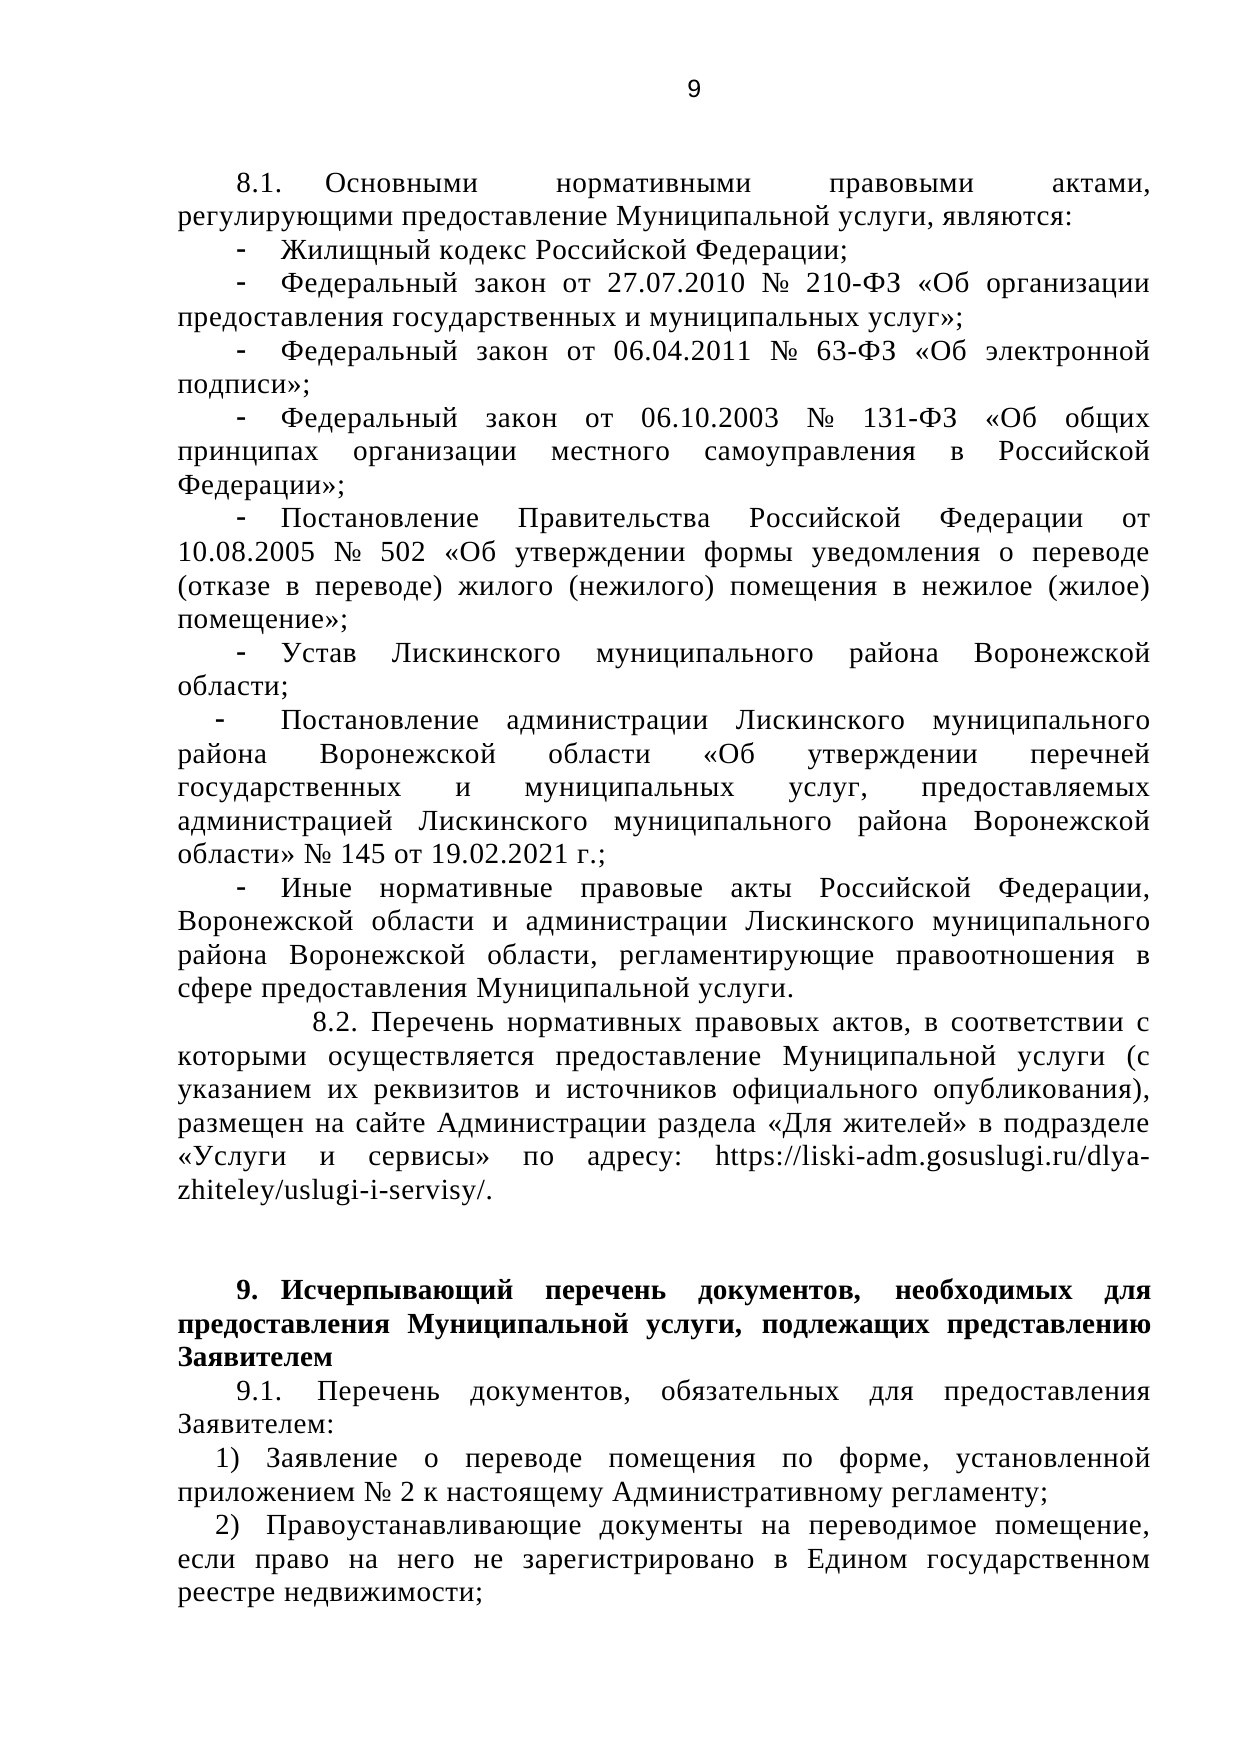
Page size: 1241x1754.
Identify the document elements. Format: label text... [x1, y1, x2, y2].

list Устав Лискинского муниципального района Воронежской области; [177, 635, 1152, 702]
list Перечень документов, обязательных для предоставления Заявителем: [177, 1373, 1152, 1440]
text 8.2. Перечень нормативных правовых актов, в соответствии с которыми осуществляется предоставление Муниципальной услуги (с указанием их реквизитов и источников официального опубликования), размещен на сайте Администрации раздела «Для жителей» в подразделе «Услуги и сервисы» по адресу: https://liski-adm.gosuslugi.ru/dlya-zhiteley/uslugi-i-servisy/. [177, 1004, 1152, 1205]
list Постановление администрации Лискинского муниципального района Воронежской области «Об утверждении перечней государственных и муниципальных услуг, предоставляемых администрацией Лискинского муниципального района Воронежской области» № 145 от 19.02.2021 г.; [177, 702, 1152, 870]
list Правоустанавливающие документы на переводимое помещение, если право на него не зарегистрировано в Едином государственном реестре недвижимости; [177, 1507, 1152, 1608]
list Федеральный закон от 06.04.2011 № 63-ФЗ «Об электронной подписи»; [177, 333, 1152, 400]
list Иные нормативные правовые акты Российской Федерации, Воронежской области и администрации Лискинского муниципального района Воронежской области, регламентирующие правоотношения в сфере предоставления Муниципальной услуги. [177, 870, 1152, 1004]
list Постановление Правительства Российской Федерации от 10.08.2005 № 502 «Об утверждении формы уведомления о переводе (отказе в переводе) жилого (нежилого) помещения в нежилое (жилое) помещение»; [177, 501, 1152, 635]
list Основными нормативными правовыми актами, регулирующими предоставление Муниципальной услуги, являются: [177, 165, 1152, 232]
list Федеральный закон от 06.10.2003 № 131-ФЗ «Об общих принципах организации местного самоуправления в Российской Федерации»; [177, 400, 1152, 501]
list Жилищный кодекс Российской Федерации; [177, 232, 1152, 266]
list Федеральный закон от 27.07.2010 № 210-ФЗ «Об организации предоставления государственных и муниципальных услуг»; [177, 266, 1152, 333]
list Исчерпывающий перечень документов, необходимых для предоставления Муниципальной услуги, подлежащих представлению Заявителем [177, 1272, 1152, 1373]
list Заявление о переводе помещения по форме, установленной приложением № 2 к настоящему Административному регламенту; [177, 1440, 1152, 1507]
